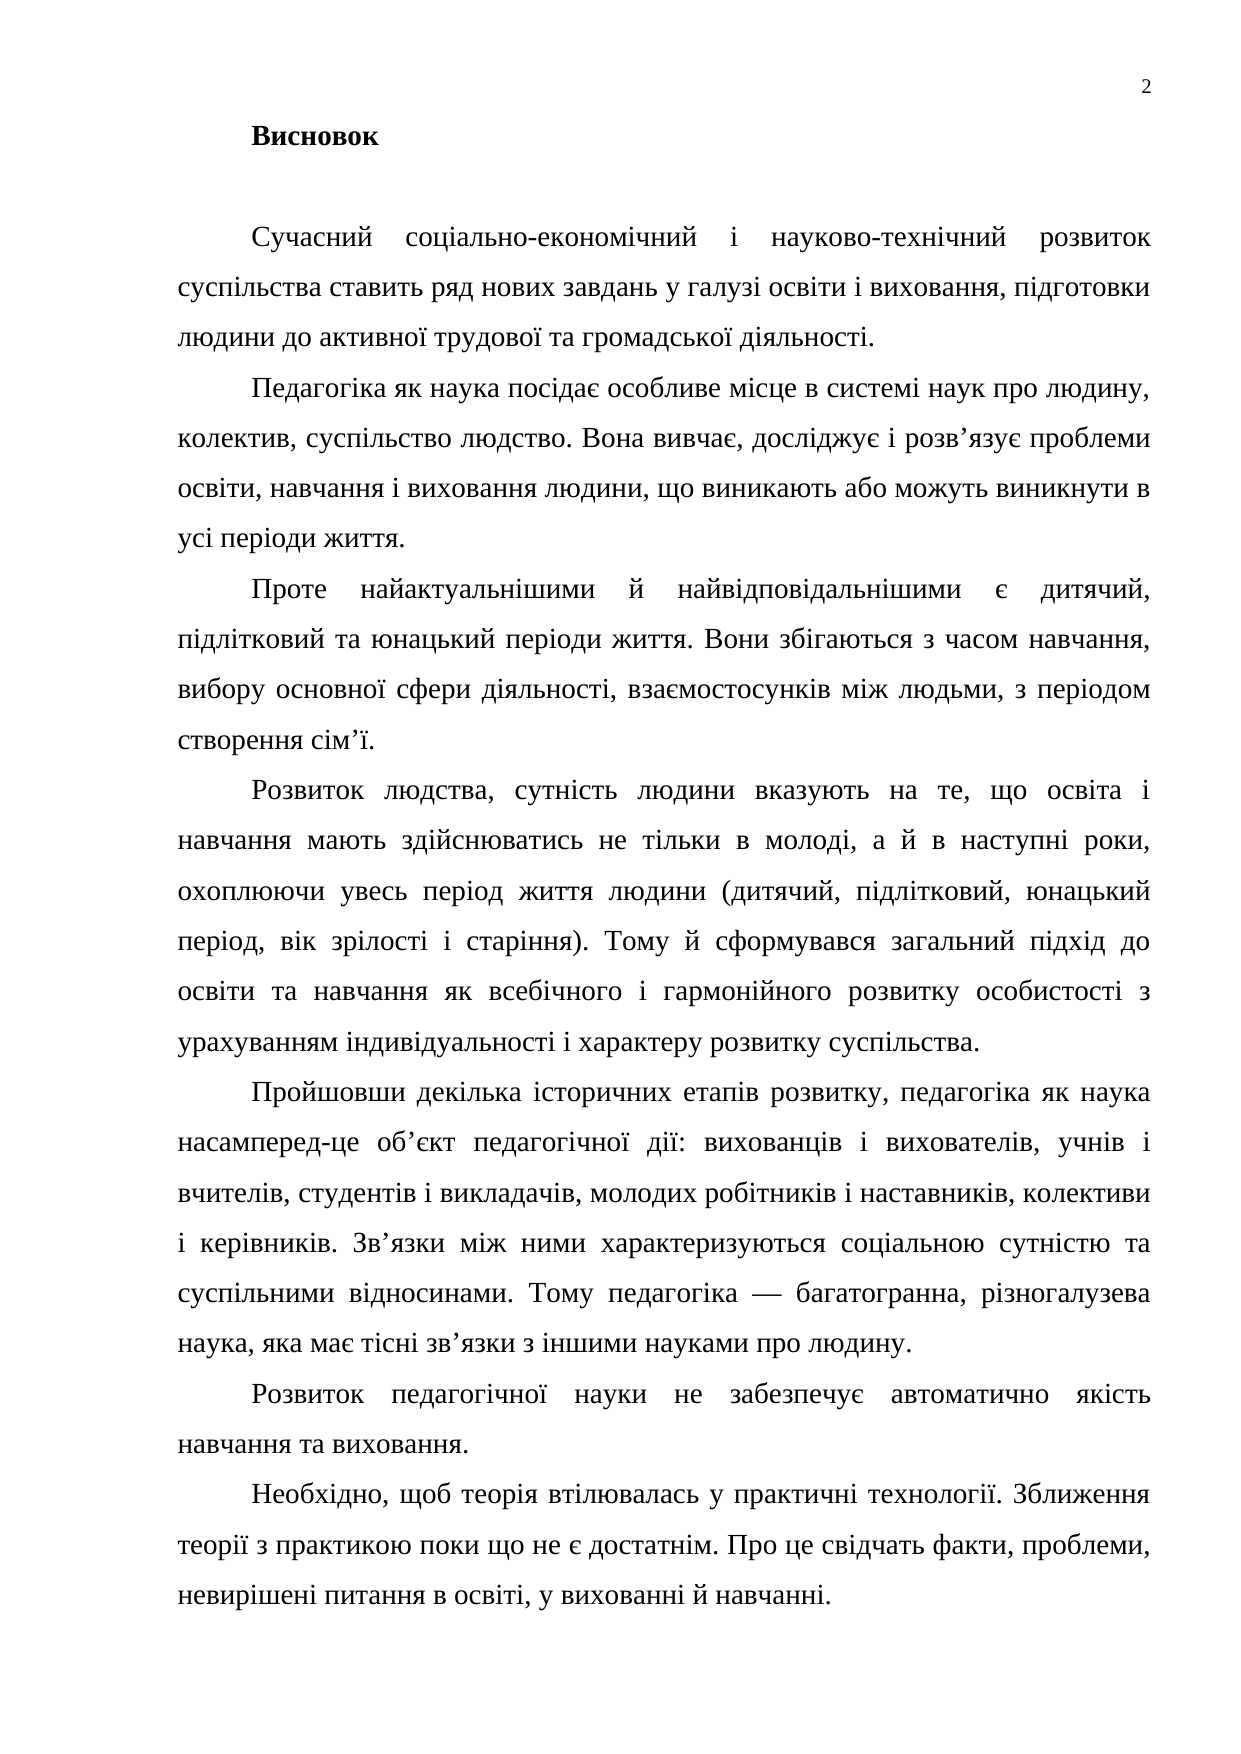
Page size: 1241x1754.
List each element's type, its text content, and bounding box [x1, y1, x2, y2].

text Сучасний соціально-економічний і науково-технічний розвиток суспільства ставить ряд нових завдань у галузі освіти і виховання, підготовки людини до активної трудової та громадської діяльності. [177, 219, 1152, 353]
text Розвиток педагогічної науки не забезпечує автоматично якість навчання та виховання. [177, 1376, 1152, 1460]
text Необхідно, щоб теорія втілювалась у практичні технології. Зближення теорії з практикою поки що не є достатнім. Про це свідчать факти, проблеми, невирішені питання в освіті, у вихованні й навчанні. [177, 1477, 1152, 1611]
text Висновок [177, 118, 1152, 152]
text Пройшовши декілька історичних етапів розвитку, педагогіка як наука насамперед-це об’єкт педагогічної дії: вихованців і вихователів, учнів і вчителів, студентів і викладачів, молодих робітників і наставників, колективи і керівників. Зв’язки між ними характеризуються соціальною сутністю та суспільними відносинами. Тому педагогіка — багатогранна, різногалузева наука, яка має тісні зв’язки з іншими науками про людину. [177, 1074, 1152, 1359]
text Розвиток людства, сутність людини вказують на те, що освіта і навчання мають здійснюватись не тільки в молоді, а й в наступні роки, охоплюючи увесь період життя людини (дитячий, підлітковий, юнацький період, вік зрілості і старіння). Тому й сформувався загальний підхід до освіти та навчання як всебічного і гармонійного розвитку особистості з урахуванням індивідуальності і характеру розвитку суспільства. [177, 772, 1152, 1057]
text Проте найактуальнішими й найвідповідальнішими є дитячий, підлітковий та юнацький періоди життя. Вони збігаються з часом навчання, вибору основної сфери діяльності, взаємостосунків між людьми, з періодом створення сім’ї. [177, 571, 1152, 755]
text Педагогіка як наука посідає особливе місце в системі наук про людину, колектив, суспільство людство. Вона вивчає, досліджує і розв’язує проблеми освіти, навчання і виховання людини, що виникають або можуть виникнути в усі періоди життя. [177, 370, 1152, 554]
